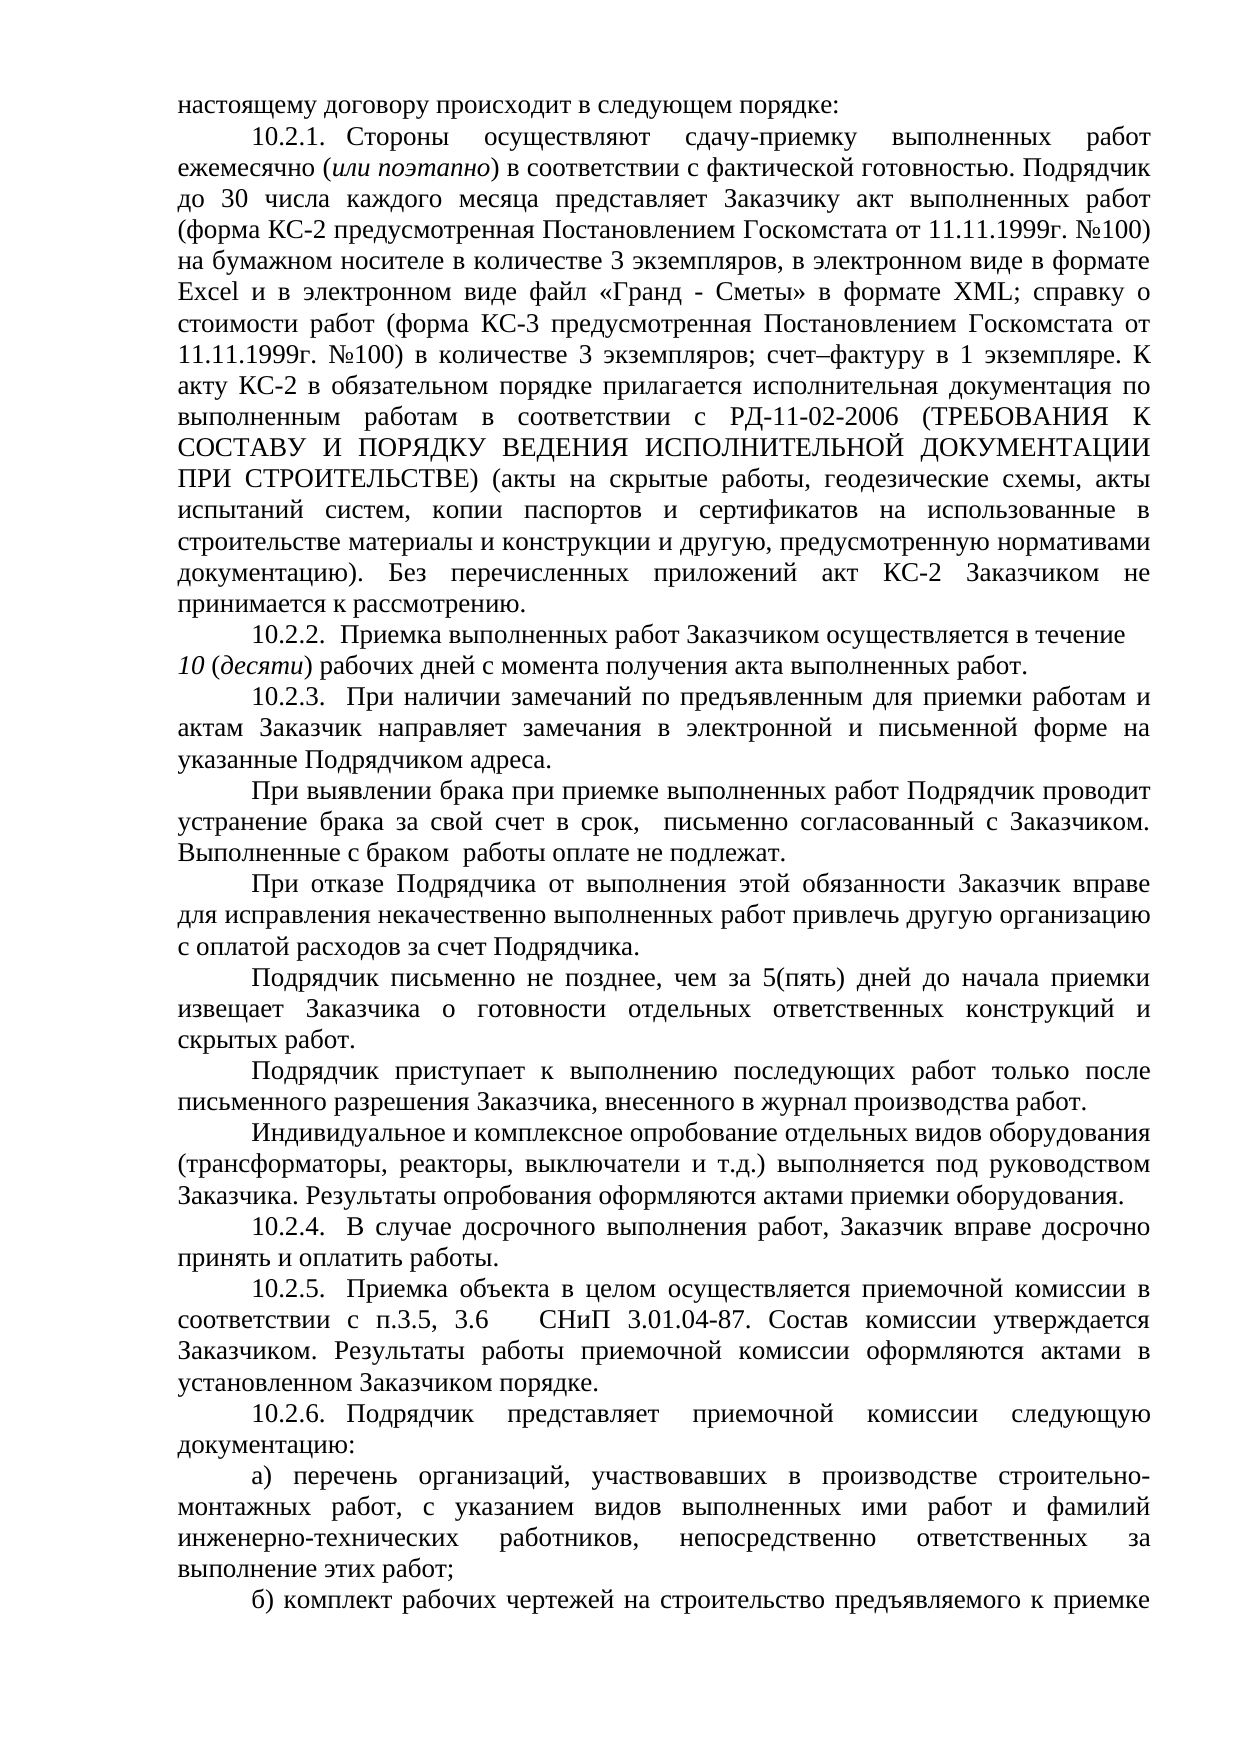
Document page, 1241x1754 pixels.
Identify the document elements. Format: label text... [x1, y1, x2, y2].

text При отказе Подрядчика от выполнения этой обязанности Заказчик вправе для исправления некачественно выполненных работ привлечь другую организацию с оплатой расходов за счет Подрядчика. [177, 867, 1152, 961]
list Приемка выполненных работ Заказчиком осуществляется в течение 10 (десяти) рабочих дней с момента получения акта выполненных работ. [177, 618, 1152, 680]
text Индивидуальное и комплексное опробование отдельных видов оборудования (трансформаторы, реакторы, выключатели и т.д.) выполняется под руководством Заказчика. Результаты опробования оформляются актами приемки оборудования. [177, 1116, 1152, 1210]
text Подрядчик приступает к выполнению последующих работ только после письменного разрешения Заказчика, внесенного в журнал производства работ. [177, 1054, 1152, 1116]
list Подрядчик представляет приемочной комиссии следующую документацию: [177, 1397, 1152, 1459]
text а) перечень организаций, участвовавших в производстве строительно-монтажных работ, с указанием видов выполненных ими работ и фамилий инженерно-технических работников, непосредственно ответственных за выполнение этих работ; [177, 1459, 1152, 1584]
list При наличии замечаний по предъявленным для приемки работам и актам Заказчик направляет замечания в электронной и письменной форме на указанные Подрядчиком адреса. [177, 680, 1152, 774]
list В случае досрочного выполнения работ, Заказчик вправе досрочно принять и оплатить работы. [177, 1210, 1152, 1272]
list Стороны осуществляют сдачу-приемку выполненных работ ежемесячно (или поэтапно) в соответствии с фактической готовностью. Подрядчик до 30 числа каждого месяца представляет Заказчику акт выполненных работ (форма КС-2 предусмотренная Постановлением Госкомстата от 11.11.1999г. №100) на бумажном носителе в количестве 3 экземпляров, в электронном виде в формате Excel и в электронном виде файл «Гранд - Сметы» в формате XML; справку о стоимости работ (форма КС-3 предусмотренная Постановлением Госкомстата от 11.11.1999г. №100) в количестве 3 экземпляров; счет–фактуру в 1 экземпляре. К акту КС-2 в обязательном порядке прилагается исполнительная документация по выполненным работам в соответствии с РД-11-02-2006 (ТРЕБОВАНИЯ К СОСТАВУ И ПОРЯДКУ ВЕДЕНИЯ ИСПОЛНИТЕЛЬНОЙ ДОКУМЕНТАЦИИ ПРИ СТРОИТЕЛЬСТВЕ) (акты на скрытые работы, геодезические схемы, акты испытаний систем, копии паспортов и сертификатов на использованные в строительстве материалы и конструкции и другую, предусмотренную нормативами документацию). Без перечисленных приложений акт КС-2 Заказчиком не принимается к рассмотрению. [177, 120, 1152, 618]
text Подрядчик письменно не позднее, чем за 5(пять) дней до начала приемки извещает Заказчика о готовности отдельных ответственных конструкций и скрытых работ. [177, 961, 1152, 1054]
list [177, 89, 1152, 120]
list Приемка объекта в целом осуществляется приемочной комиссии в соответствии с п.3.5, 3.6 СНиП 3.01.04-87. Состав комиссии утверждается Заказчиком. Результаты работы приемочной комиссии оформляются актами в установленном Заказчиком порядке. [177, 1272, 1152, 1397]
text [177, 1584, 1152, 1615]
text При выявлении брака при приемке выполненных работ Подрядчик проводит устранение брака за свой счет в срок, письменно согласованный с Заказчиком. Выполненные с браком работы оплате не подлежат. [177, 774, 1152, 867]
